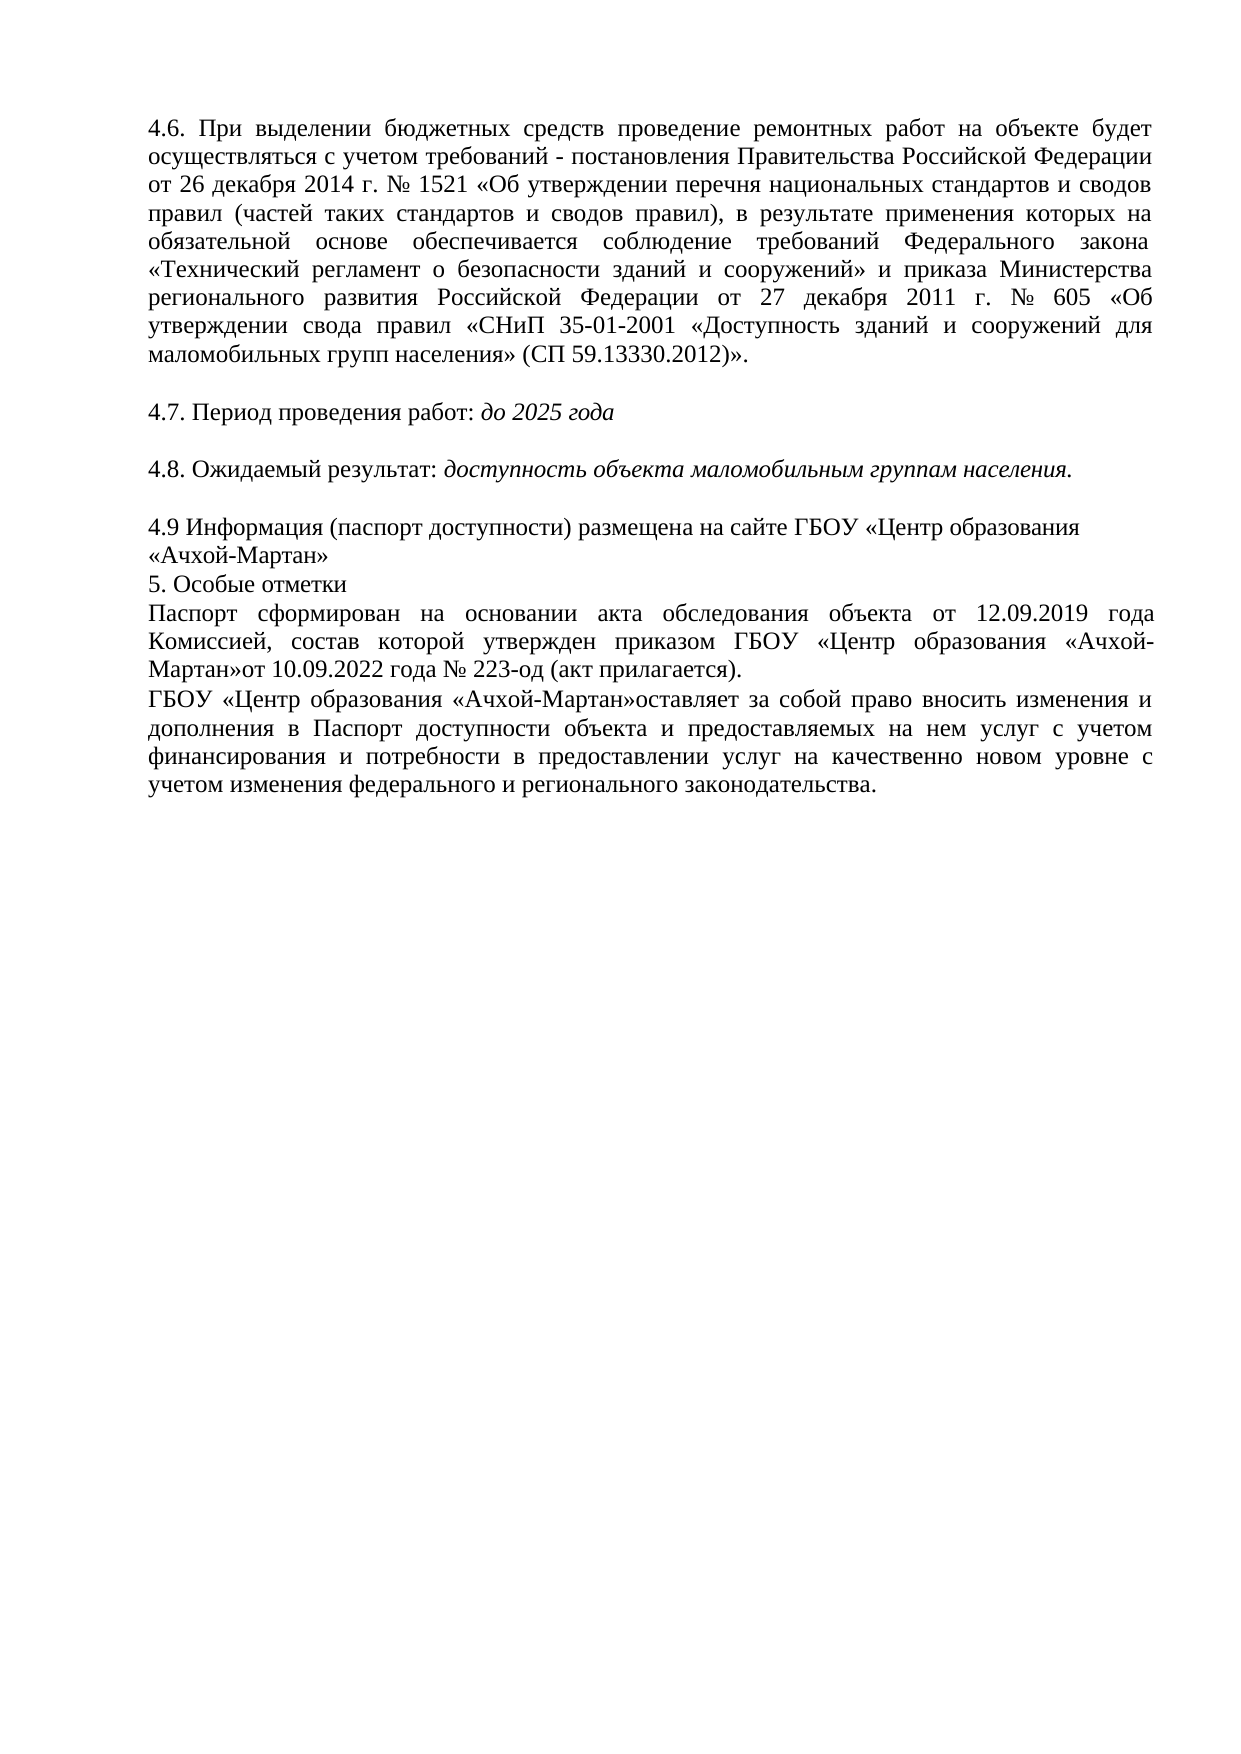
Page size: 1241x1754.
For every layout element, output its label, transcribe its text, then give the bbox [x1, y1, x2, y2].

list Особые отметки [148, 569, 1181, 598]
text «Технический регламент о безопасности зданий и сооружений» и приказа Министерства регионального развития Российской Федерации от 27 декабря 2011 г. № 605 «Об утверждении свода правил «СНиП 35-01-2001 «Доступность зданий и сооружений для маломобильных групп населения» (СП 59.13330.2012)». [148, 254, 1153, 367]
list Ожидаемый результат: доступность объекта маломобильным группам населения. [148, 454, 1181, 483]
list При выделении бюджетных средств проведение ремонтных работ на объекте будет осуществляться с учетом требований - постановления Правительства Российской Федерации от 26 декабря 2014 г. № 1521 «Об утверждении перечня национальных стандартов и сводов правил (частей таких стандартов и сводов правил), в результате применения которых на обязательной основе обеспечивается соблюдение требований Федерального закона [148, 113, 1153, 254]
text ГБОУ «Центр образования «Ачхой-Мартан»оставляет за собой право вносить изменения и дополнения в Паспорт доступности объекта и предоставляемых на нем услуг с учетом финансирования и потребности в предоставлении услуг на качественно новом уровне с учетом изменения федерального и регионального законодательства. [148, 685, 1153, 798]
text 4.9 Информация (паспорт доступности) размещена на сайте ГБОУ «Центр образования [148, 512, 1181, 540]
list Период проведения работ: до 2025 года [148, 397, 1181, 425]
text Паспорт сформирован на основании акта обследования объекта от 12.09.2019 года Комиссией, состав которой утвержден приказом ГБОУ «Центр образования «Ачхой-Мартан»от 10.09.2022 года № 223-од (акт прилагается). [148, 600, 1155, 683]
text «Ачхой-Мартан» [148, 540, 1181, 569]
